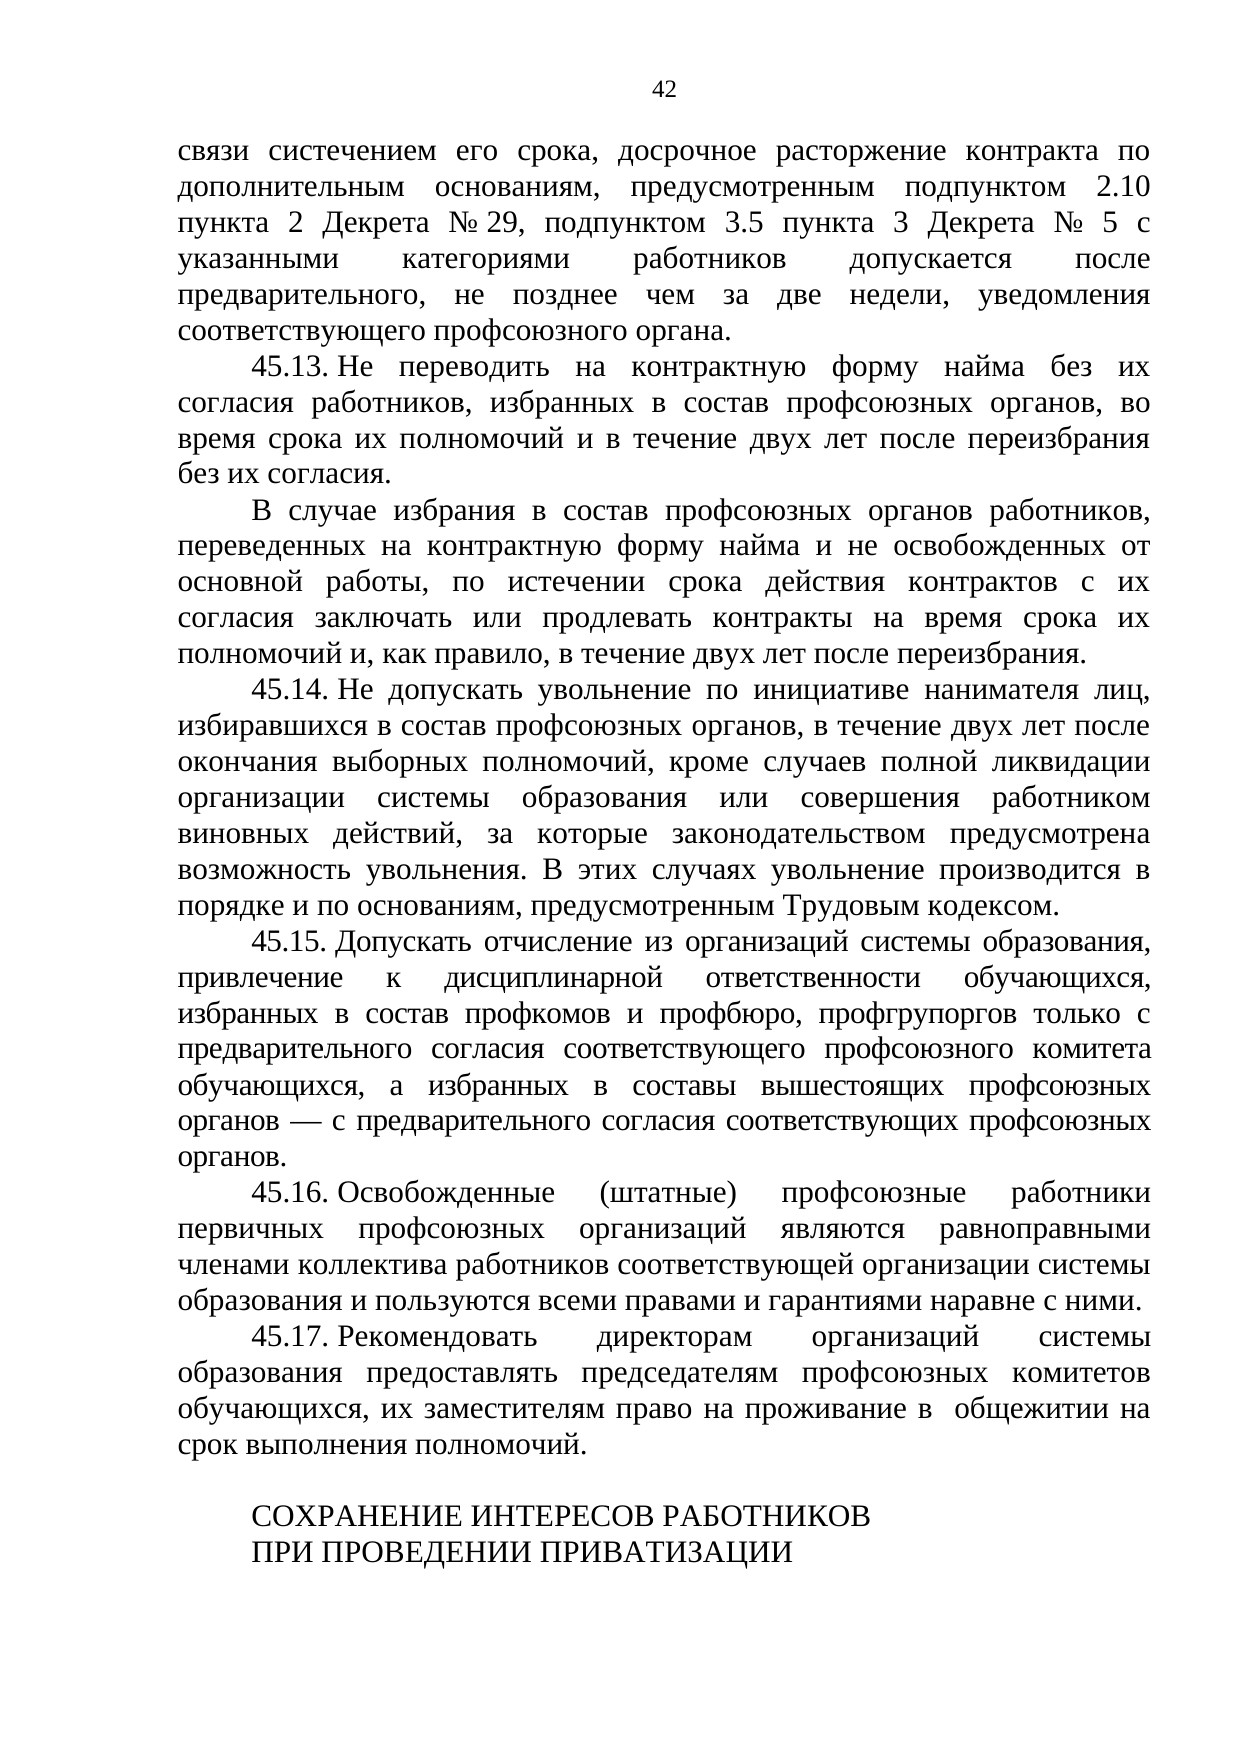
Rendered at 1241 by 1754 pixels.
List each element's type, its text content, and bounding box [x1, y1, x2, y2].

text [177, 131, 1152, 347]
text 45.15. Допускать отчисление из организаций системы образования, привлечение к дисциплинарной ответственности обучающихся, избранных в состав профкомов и профбюро, профгрупоргов только с предварительного согласия соответствующего профсоюзного комитета обучающихся, а избранных в составы вышестоящих профсоюзных органов — с предварительного согласия соответствующих профсоюзных органов. [177, 922, 1152, 1173]
text при проведении приватизации [177, 1533, 1152, 1569]
text Сохранение интересов работников [177, 1497, 1152, 1533]
text 45.13. Не переводить на контрактную форму найма без их согласия работников, избранных в состав профсоюзных органов, во время срока их полномочий и в течение двух лет после переизбрания без их согласия. [177, 347, 1152, 491]
text 45.16. Освобожденные (штатные) профсоюзные работники первичных профсоюзных организаций являются равноправными членами коллектива работников соответствующей организации системы образования и пользуются всеми правами и гарантиями наравне с ними. [177, 1173, 1152, 1317]
text В случае избрания в состав профсоюзных органов работников, переведенных на контрактную форму найма и не освобожденных от основной работы, по истечении срока действия контрактов с их согласия заключать или продлевать контракты на время срока их полномочий и, как правило, в течение двух лет после переизбрания. [177, 491, 1152, 670]
text 45.14. Не допускать увольнение по инициативе нанимателя лиц, избиравшихся в состав профсоюзных органов, в течение двух лет после окончания выборных полномочий, кроме случаев полной ликвидации организации системы образования или совершения работником виновных действий, за которые законодательством предусмотрена возможность увольнения. В этих случаях увольнение производится в порядке и по основаниям, предусмотренным Трудовым кодексом. [177, 670, 1152, 922]
text 45.17. Рекомендовать директорам организаций системы образования предоставлять председателям профсоюзных комитетов обучающихся, их заместителям право на проживание в общежитии на срок выполнения полномочий. [177, 1317, 1152, 1461]
